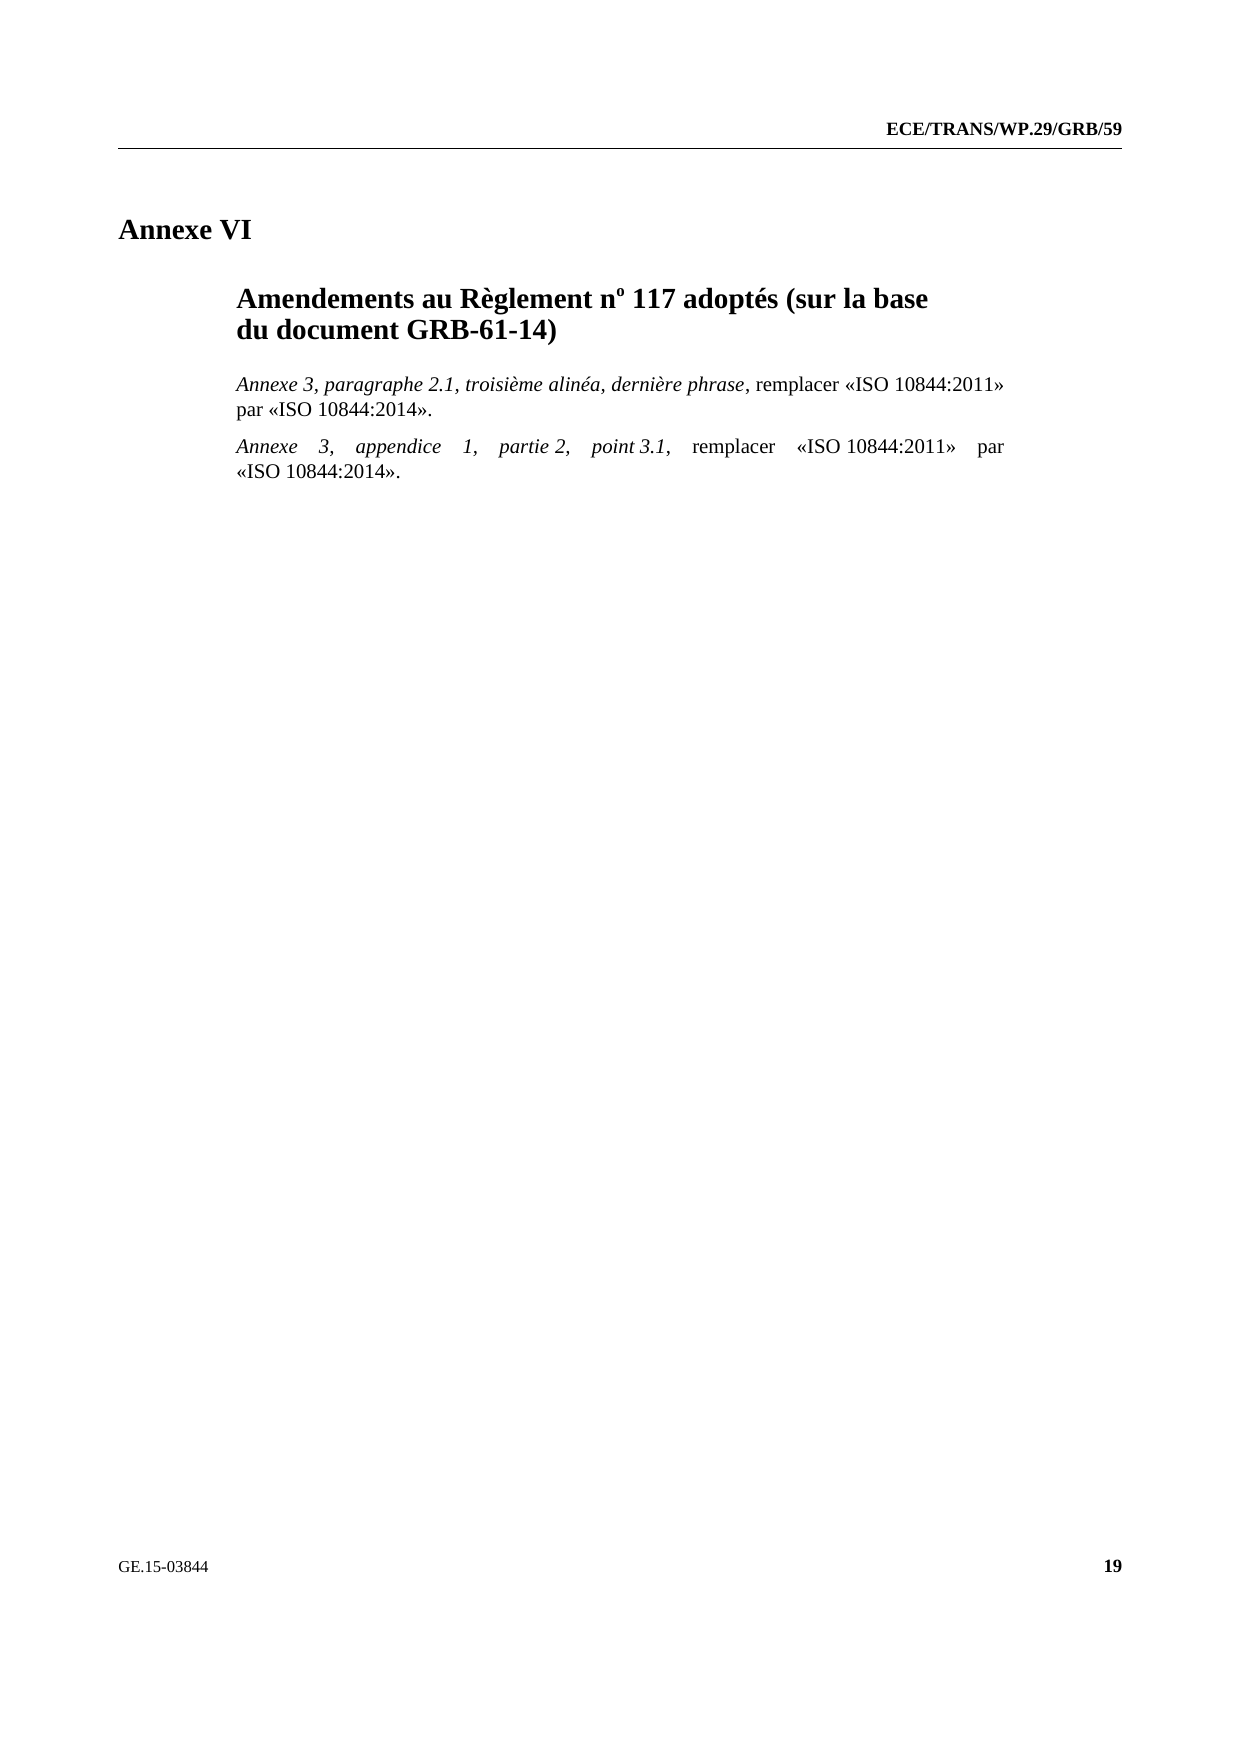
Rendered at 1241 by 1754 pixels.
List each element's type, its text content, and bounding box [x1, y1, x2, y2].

text Annexe 3, paragraphe 2.1, troisième alinéa, dernière phrase, remplacer «ISO 10844:2011» par «ISO 10844:2014». [236, 371, 1004, 421]
text Annexe VI [118, 215, 1004, 246]
text Amendements au Règlement no 117 adoptés (sur la base du document GRB-61-14) [118, 283, 1004, 346]
text Annexe 3, appendice 1, partie 2, point 3.1, remplacer «ISO 10844:2011» par «ISO 10844:2014». [236, 433, 1004, 483]
